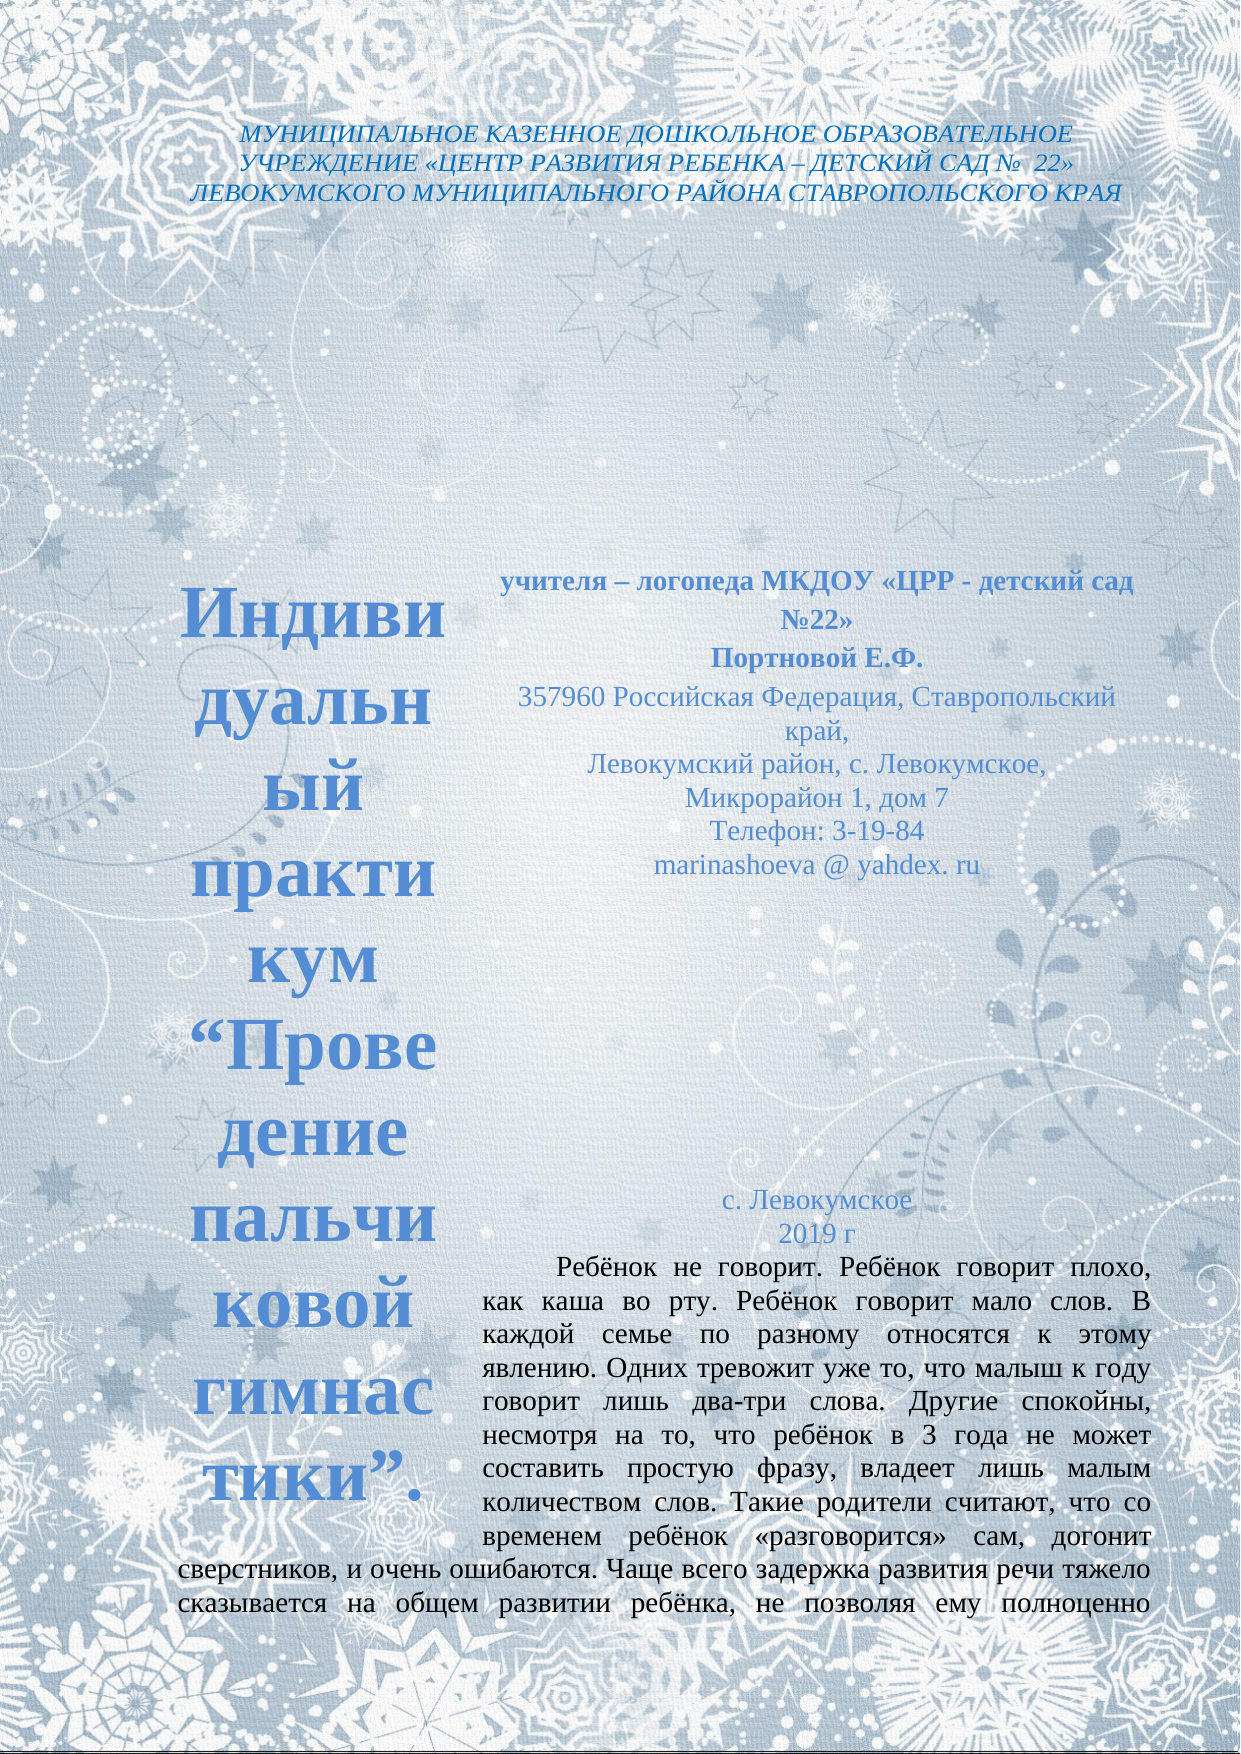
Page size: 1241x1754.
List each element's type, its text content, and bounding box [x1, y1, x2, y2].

text Портновой Е.Ф. [118, 641, 1152, 674]
text с. Левокумское [177, 1182, 1152, 1216]
text Телефон: 3-19-84 [177, 813, 1152, 847]
text Левокумский район, с. Левокумское, [177, 746, 1152, 780]
text ЛЕВОКУМСКОГО МУНИЦИПАЛЬНОГО РАЙОНА СТАВРОПОЛЬСКОГО КРАЯ [177, 178, 1136, 207]
text МУНИЦИПАЛЬНОЕ КАЗЕННОЕ ДОШКОЛЬНОЕ ОБРАЗОВАТЕЛЬНОЕ УЧРЕЖДЕНИЕ «ЦЕНТР РАЗВИТИЯ РЕБЕНКА – ДЕТСКИЙ САД № 22» [177, 119, 1136, 177]
text marinashoeva @ yahdex. ru [177, 847, 1152, 880]
text Микрорайон 1, дом 7 [177, 780, 1152, 813]
text 2019 г [177, 1216, 1152, 1249]
picture [0, 0, 1241, 1754]
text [177, 1249, 1152, 1618]
text учителя – логопеда МКДОУ «ЦРР - детский сад №22» [118, 563, 1152, 636]
text 357960 Российская Федерация, Ставропольский край, [177, 679, 1152, 746]
